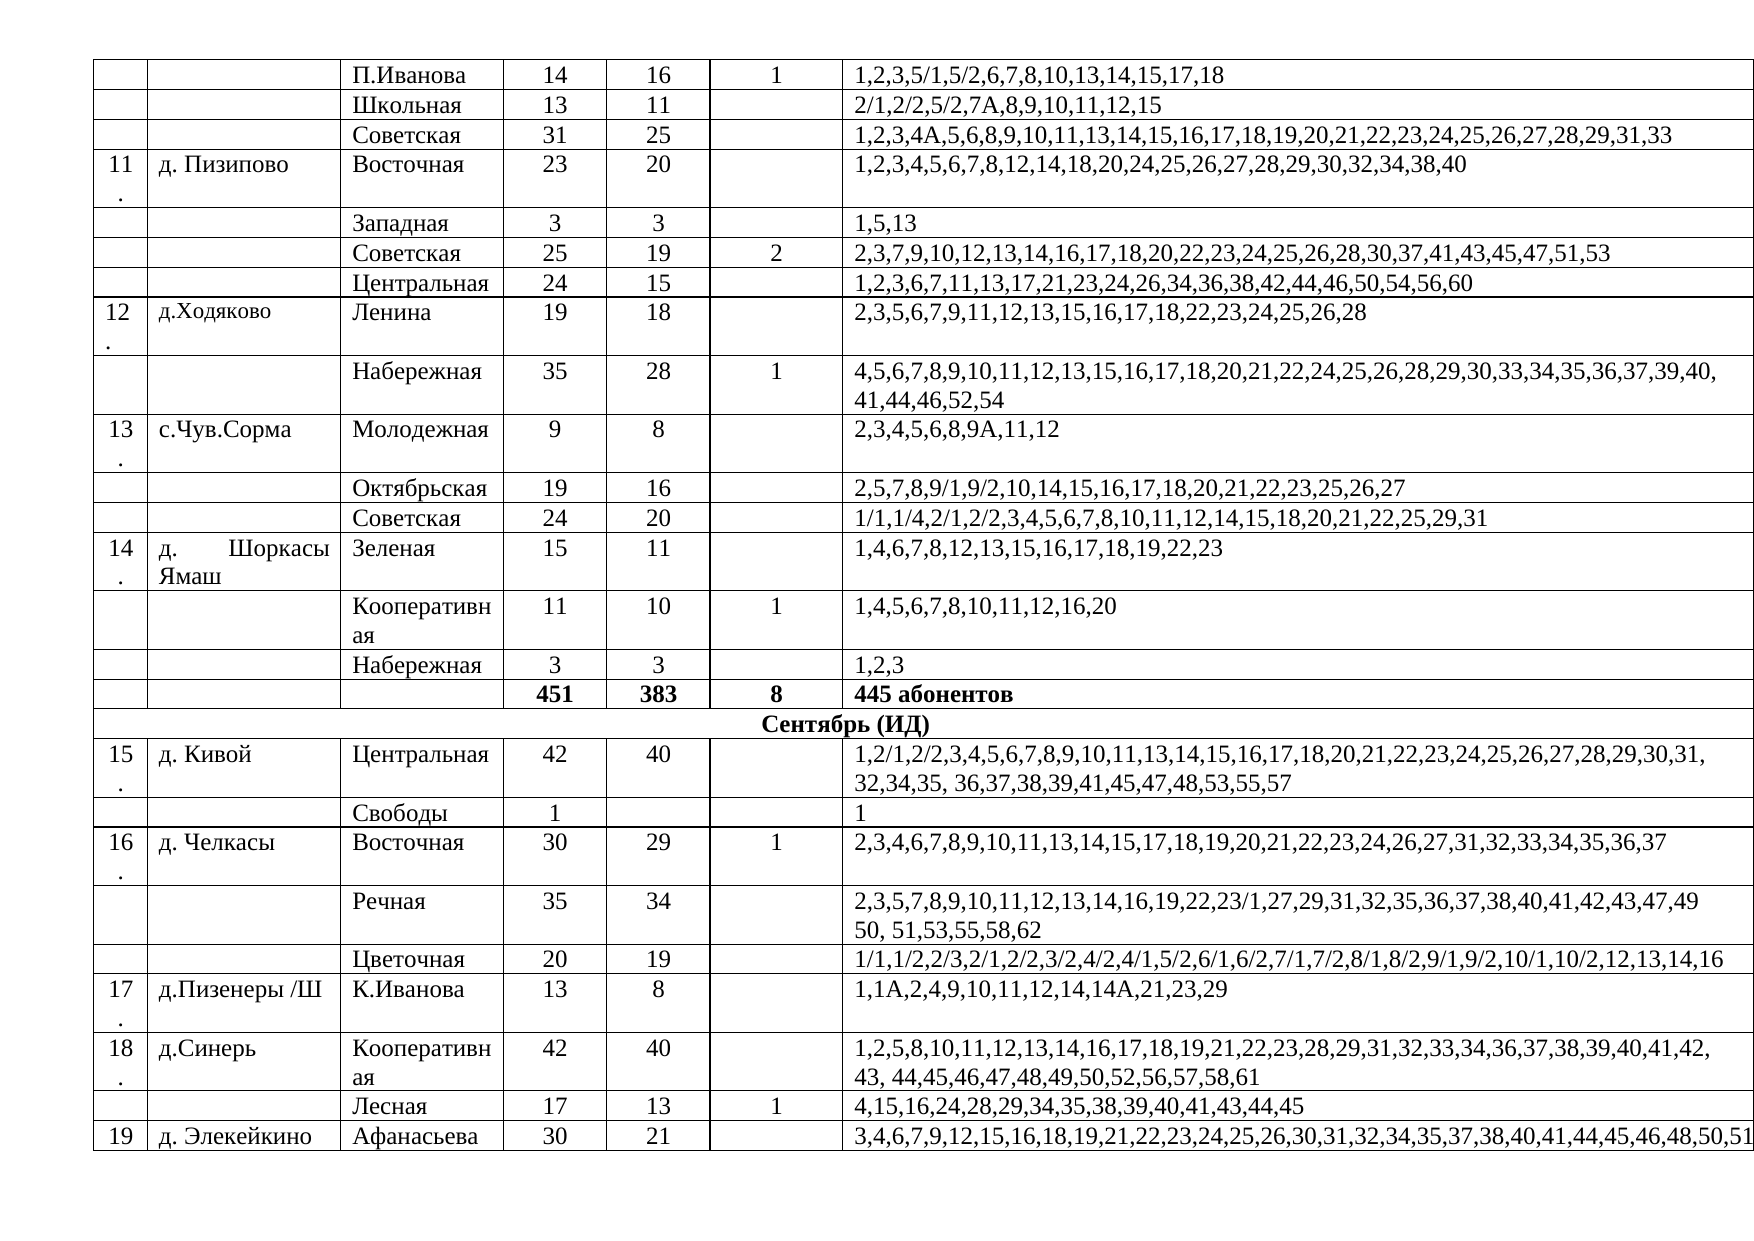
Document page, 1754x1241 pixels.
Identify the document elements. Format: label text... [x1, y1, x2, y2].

table_cell 383 [607, 680, 709, 708]
table_cell 23 [504, 150, 606, 207]
table_cell [711, 150, 842, 207]
table_cell 31 [504, 120, 606, 148]
table_cell 14 [504, 60, 606, 89]
table_cell 19 [607, 238, 709, 267]
table_cell Западная [341, 208, 503, 237]
table_cell [148, 886, 340, 943]
table_cell 11 [607, 90, 709, 119]
table_cell [94, 60, 147, 89]
table_cell 28 [607, 356, 709, 413]
table_cell 13. [94, 415, 147, 472]
table_cell 1,2,3,5/1,5/2,6,7,8,10,13,14,15,17,18 [843, 60, 1753, 89]
table_cell Советская [341, 503, 503, 532]
table_cell [711, 298, 842, 355]
table_cell [711, 533, 842, 590]
table_cell 30 [504, 828, 606, 885]
table_cell [94, 680, 147, 708]
table_cell Афанасьева [341, 1121, 503, 1150]
table_cell [94, 473, 147, 502]
table_cell [94, 238, 147, 267]
table_cell [94, 1091, 147, 1120]
table_cell 11 [607, 533, 709, 590]
table_cell Восточная [341, 828, 503, 885]
table_cell 4,15,16,24,28,29,34,35,38,39,40,41,43,44,45 [843, 1091, 1753, 1120]
table_cell д.Синерь [148, 1033, 340, 1090]
table_cell 3 [607, 208, 709, 237]
table_cell [711, 798, 842, 826]
table_cell [148, 90, 340, 119]
table_cell Зеленая [341, 533, 503, 590]
table_cell [148, 650, 340, 678]
table_cell 1,2,3 [843, 650, 1753, 678]
table_cell 21 [607, 1121, 709, 1150]
table_cell [94, 650, 147, 678]
table_cell [711, 945, 842, 973]
table_cell 2,3,4,5,6,8,9А,11,12 [843, 415, 1753, 472]
table_cell Сентябрь (ИД) [94, 709, 1753, 738]
table_cell [148, 473, 340, 502]
table_cell 19 [504, 298, 606, 355]
table_cell 25 [607, 120, 709, 148]
table_cell 24 [504, 268, 606, 296]
table_cell 13 [607, 1091, 709, 1120]
table_cell 4,5,6,7,8,9,10,11,12,13,15,16,17,18,20,21,22,24,25,26,28,29,30,33,34,35,36,37,39,40, 41,44,46,52,54 [843, 356, 1753, 413]
table_cell 1,1А,2,4,9,10,11,12,14,14А,21,23,29 [843, 974, 1753, 1032]
table_cell 30 [504, 1121, 606, 1150]
table_cell 16. [94, 828, 147, 885]
table_cell 3 [607, 650, 709, 678]
table_cell [711, 1033, 842, 1090]
table_cell 13 [504, 90, 606, 119]
table_cell П.Иванова [341, 60, 503, 89]
table_cell 1 [711, 60, 842, 89]
table_cell [94, 798, 147, 826]
table_cell д. Пизипово [148, 150, 340, 207]
table_cell Кооперативная [341, 591, 503, 649]
table_cell 8 [607, 415, 709, 472]
table_cell Ленина [341, 298, 503, 355]
table_cell 1 [711, 828, 842, 885]
table_cell 10 [607, 591, 709, 649]
table_cell Восточная [341, 150, 503, 207]
table_cell 2,3,5,6,7,9,11,12,13,15,16,17,18,22,23,24,25,26,28 [843, 298, 1753, 355]
table_cell 2,3,4,6,7,8,9,10,11,13,14,15,17,18,19,20,21,22,23,24,26,27,31,32,33,34,35,36,37 [843, 828, 1753, 885]
table_cell д. Шоркасы Ямаш [148, 533, 340, 590]
table_cell 25 [504, 238, 606, 267]
table_cell Советская [341, 120, 503, 148]
table_cell 35 [504, 886, 606, 943]
table_cell 8 [607, 974, 709, 1032]
table_cell [148, 208, 340, 237]
table_cell с.Чув.Сорма [148, 415, 340, 472]
table_cell 11. [94, 150, 147, 207]
table_cell 3 [504, 650, 606, 678]
table_cell 1,2,3,4А,5,6,8,9,10,11,13,14,15,16,17,18,19,20,21,22,23,24,25,26,27,28,29,31,33 [843, 120, 1753, 148]
table_cell 1,2,3,4,5,6,7,8,12,14,18,20,24,25,26,27,28,29,30,32,34,38,40 [843, 150, 1753, 207]
table_cell д. Челкасы [148, 828, 340, 885]
table_cell [148, 356, 340, 413]
table_cell 1/1,1/4,2/1,2/2,3,4,5,6,7,8,10,11,12,14,15,18,20,21,22,25,29,31 [843, 503, 1753, 532]
table_cell 20 [607, 150, 709, 207]
table_cell 1,4,5,6,7,8,10,11,12,16,20 [843, 591, 1753, 649]
table_cell [94, 886, 147, 943]
table_cell д. Кивой [148, 739, 340, 797]
table_cell 1/1,1/2,2/3,2/1,2/2,3/2,4/2,4/1,5/2,6/1,6/2,7/1,7/2,8/1,8/2,9/1,9/2,10/1,10/2,12,13,14,16 [843, 945, 1753, 973]
table_cell 16 [607, 473, 709, 502]
table_cell 40 [607, 1033, 709, 1090]
table_cell д. Элекейкино [148, 1121, 340, 1150]
table_cell 20 [607, 503, 709, 532]
table_cell 42 [504, 1033, 606, 1090]
table_cell 1 [504, 798, 606, 826]
table_cell [711, 268, 842, 296]
table_cell 451 [504, 680, 606, 708]
table_cell [711, 886, 842, 943]
table_cell [341, 680, 503, 708]
table_cell 1,2,3,6,7,11,13,17,21,23,24,26,34,36,38,42,44,46,50,54,56,60 [843, 268, 1753, 296]
table_cell [711, 650, 842, 678]
table_cell 1,2/1,2/2,3,4,5,6,7,8,9,10,11,13,14,15,16,17,18,20,21,22,23,24,25,26,27,28,29,30,31, 32,34,35, 36,37,38,39,41,45,47,48,53,55,57 [843, 739, 1753, 797]
table_cell 29 [607, 828, 709, 885]
table_cell [94, 268, 147, 296]
table_cell 2,5,7,8,9/1,9/2,10,14,15,16,17,18,20,21,22,23,25,26,27 [843, 473, 1753, 502]
table_cell Набережная [341, 650, 503, 678]
table_cell 42 [504, 739, 606, 797]
table_cell 20 [504, 945, 606, 973]
table_cell 15. [94, 739, 147, 797]
table_cell [94, 90, 147, 119]
table_cell д.Пизенеры /Ш [148, 974, 340, 1032]
table_cell 1 [711, 591, 842, 649]
table_cell Советская [341, 238, 503, 267]
table_cell Лесная [341, 1091, 503, 1120]
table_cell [843, 1121, 1753, 1150]
table_cell [94, 356, 147, 413]
table_cell 19. [94, 1121, 147, 1150]
table_cell 2,3,7,9,10,12,13,14,16,17,18,20,22,23,24,25,26,28,30,37,41,43,45,47,51,53 [843, 238, 1753, 267]
table_cell Речная [341, 886, 503, 943]
table_cell 15 [504, 533, 606, 590]
table_cell 19 [607, 945, 709, 973]
table_cell 17. [94, 974, 147, 1032]
table_cell [94, 503, 147, 532]
table_cell [148, 680, 340, 708]
table_cell 1 [843, 798, 1753, 826]
table_cell 14. [94, 533, 147, 590]
table_cell 1 [711, 1091, 842, 1120]
table_cell [148, 60, 340, 89]
table_cell [148, 798, 340, 826]
table_cell 1,5,13 [843, 208, 1753, 237]
table_cell Центральная [341, 268, 503, 296]
table_cell [94, 120, 147, 148]
table_cell [711, 974, 842, 1032]
table_cell [711, 90, 842, 119]
table_cell Набережная [341, 356, 503, 413]
table_cell 1 [711, 356, 842, 413]
table_cell [148, 120, 340, 148]
table_cell Цветочная [341, 945, 503, 973]
table_cell 34 [607, 886, 709, 943]
table_cell [148, 268, 340, 296]
table_cell К.Иванова [341, 974, 503, 1032]
table_cell [711, 120, 842, 148]
table_cell 18 [607, 298, 709, 355]
table_cell [94, 208, 147, 237]
table_cell 9 [504, 415, 606, 472]
table_cell [148, 238, 340, 267]
table_cell [711, 473, 842, 502]
table_cell 11 [504, 591, 606, 649]
table_cell 17 [504, 1091, 606, 1120]
table_cell Школьная [341, 90, 503, 119]
table_cell Молодежная [341, 415, 503, 472]
table_cell [94, 945, 147, 973]
table_cell 1,2,5,8,10,11,12,13,14,16,17,18,19,21,22,23,28,29,31,32,33,34,36,37,38,39,40,41,42, 43, 44,45,46,47,48,49,50,52,56,57,58,61 [843, 1033, 1753, 1090]
table_cell [148, 1091, 340, 1120]
table_cell [148, 945, 340, 973]
table_cell Октябрьская [341, 473, 503, 502]
table_cell [711, 739, 842, 797]
table_cell [148, 503, 340, 532]
table_cell 18. [94, 1033, 147, 1090]
table_cell 13 [504, 974, 606, 1032]
table_cell [711, 208, 842, 237]
table_cell [607, 798, 709, 826]
table_cell 12. [94, 298, 147, 355]
table_cell Центральная [341, 739, 503, 797]
table_cell 3 [504, 208, 606, 237]
table_cell 40 [607, 739, 709, 797]
table_cell 24 [504, 503, 606, 532]
table_cell 1,4,6,7,8,12,13,15,16,17,18,19,22,23 [843, 533, 1753, 590]
table_cell [711, 1121, 842, 1150]
table_cell [711, 415, 842, 472]
table_cell 19 [504, 473, 606, 502]
table_cell 2/1,2/2,5/2,7А,8,9,10,11,12,15 [843, 90, 1753, 119]
table_cell 2,3,5,7,8,9,10,11,12,13,14,16,19,22,23/1,27,29,31,32,35,36,37,38,40,41,42,43,47,49 50, 51,53,55,58,62 [843, 886, 1753, 943]
table_cell [711, 503, 842, 532]
table_cell [94, 591, 147, 649]
table_cell 35 [504, 356, 606, 413]
table_cell [148, 591, 340, 649]
table_cell 16 [607, 60, 709, 89]
table_cell Кооперативная [341, 1033, 503, 1090]
table_cell 445 абонентов [843, 680, 1753, 708]
table_cell 2 [711, 238, 842, 267]
table_cell 8 [711, 680, 842, 708]
table_cell Свободы [341, 798, 503, 826]
table_cell 15 [607, 268, 709, 296]
table_cell д.Ходяково [148, 298, 340, 355]
